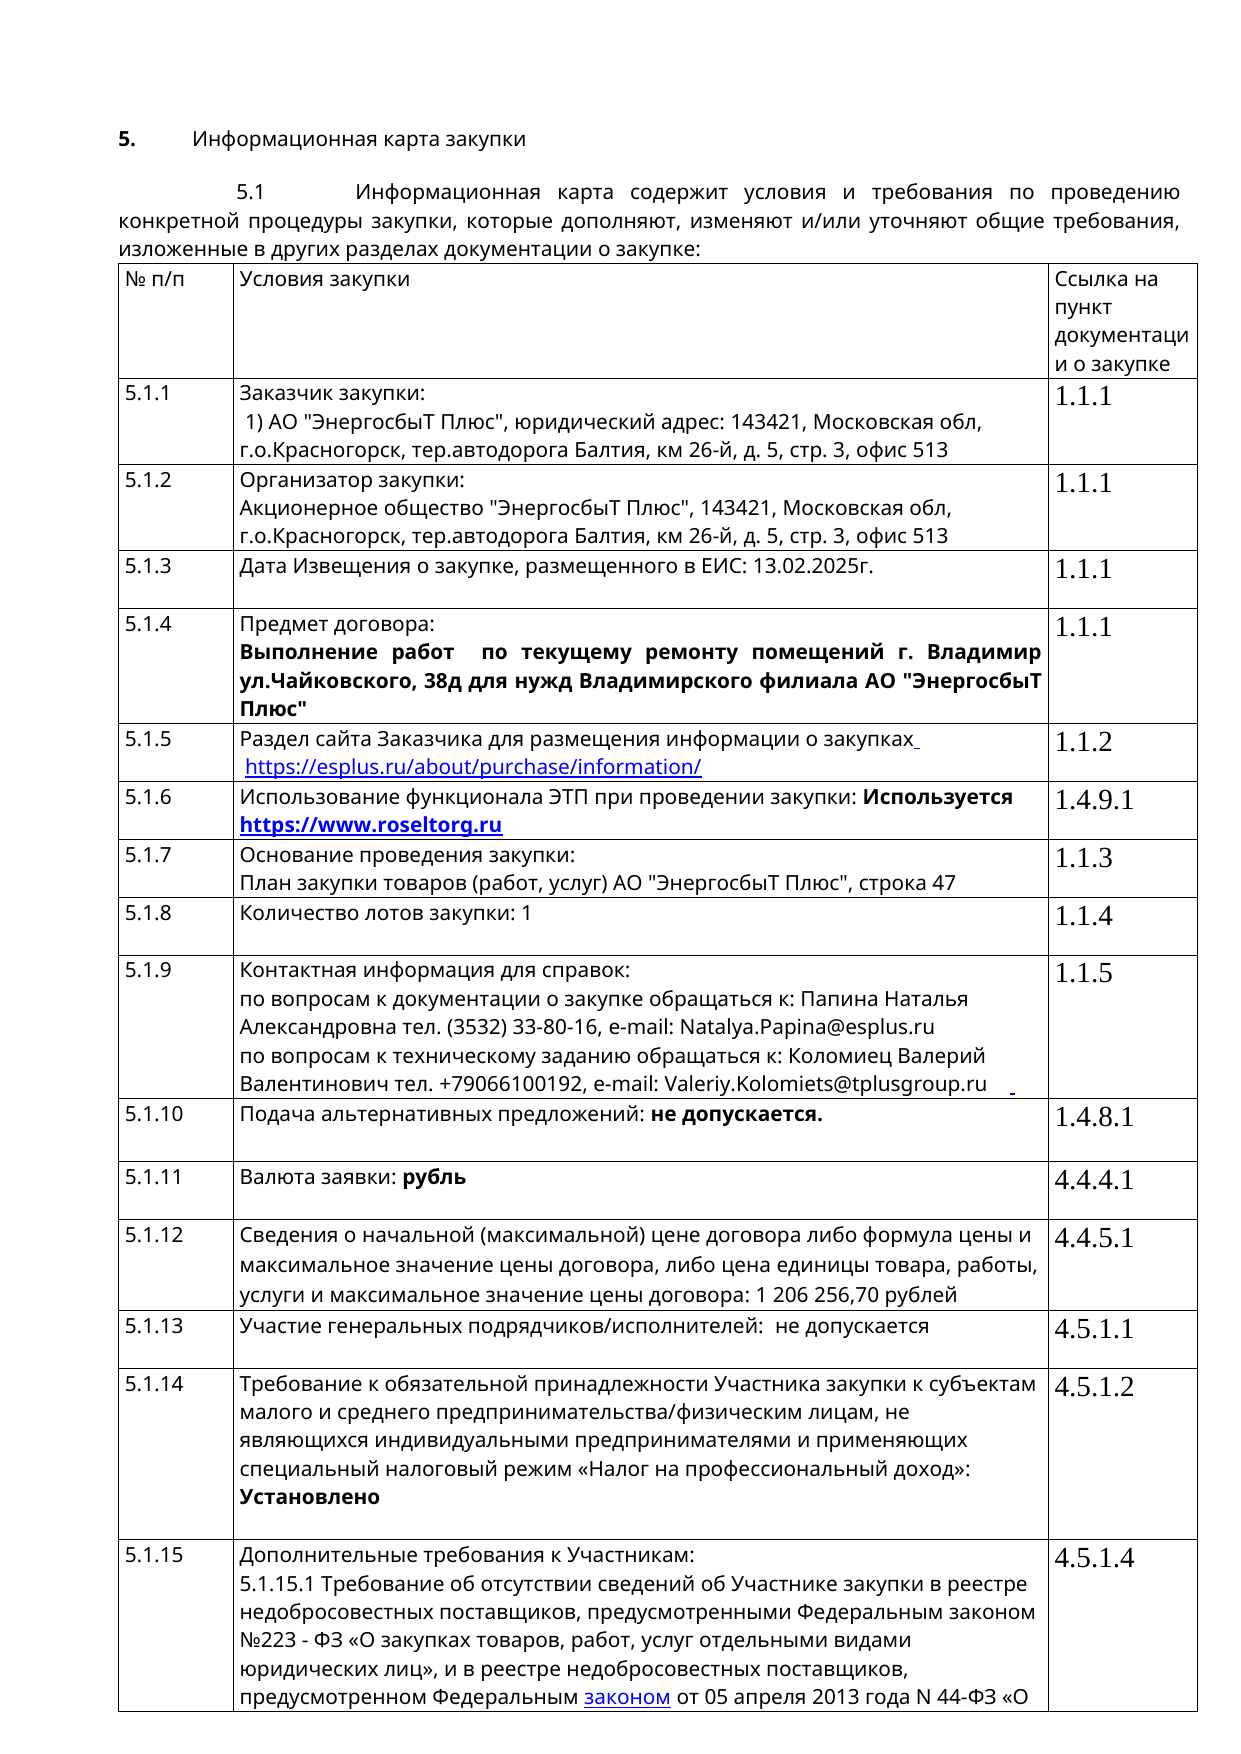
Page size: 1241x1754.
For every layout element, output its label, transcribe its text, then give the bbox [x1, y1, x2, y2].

table_cell Сведения о начальной (максимальной) цене договора либо формула цены и максимальное значение цены договора, либо цена единицы товара, работы, услуги и максимальное значение цены договора: 1 206 256,70 рублей [234, 1220, 1048, 1310]
table_cell 4.5.1.4 [1049, 1540, 1197, 1711]
table_cell Контактная информация для справок: по вопросам к документации о закупке обращаться к: Папина Наталья Александровна тел. (3532) 33-80-16, e-mail: Natalya.Papina@esplus.ru по вопросам к техническому заданию обращаться к: Коломиец Валерий Валентинович тел. +79066100192, e-mail: Valeriy.Kolomiets@tplusgroup.ru [234, 956, 1048, 1098]
table_cell 1.4.8.1 [1049, 1099, 1197, 1161]
table_cell Подача альтернативных предложений: не допускается. [234, 1099, 1048, 1161]
table_cell [119, 1099, 233, 1161]
table_cell [119, 1162, 233, 1219]
table_cell [119, 1220, 233, 1310]
table_cell [119, 1369, 233, 1539]
table_cell [119, 724, 233, 781]
table_cell 4.5.1.2 [1049, 1369, 1197, 1539]
text 5.1 Информационная карта содержит условия и требования по проведению конкретной процедуры закупки, которые дополняют, изменяют и/или уточняют общие требования, изложенные в других разделах документации о закупке: [118, 177, 1181, 263]
table_cell [119, 840, 233, 897]
table_cell 1.1.1 [1049, 609, 1197, 723]
subtitle Информационная карта закупки [118, 124, 1181, 152]
table_cell 1.1.1 [1049, 379, 1197, 464]
table_cell Использование функционала ЭТП при проведении закупки: Используется https://www.roseltorg.ru [234, 782, 1048, 839]
table_cell Дата Извещения о закупке, размещенного в ЕИС: 13.02.2025г. [234, 551, 1048, 608]
table_header Ссылка на пункт документации о закупке [1049, 264, 1197, 377]
table_cell Заказчик закупки: 1) АО "ЭнергосбыТ Плюс", юридический адрес: 143421, Московская обл, г.о.Красногорск, тер.автодорога Балтия, км 26-й, д. 5, стр. 3, офис 513 [234, 379, 1048, 464]
table_cell Количество лотов закупки: 1 [234, 898, 1048, 954]
table_cell Основание проведения закупки: План закупки товаров (работ, услуг) АО "ЭнергосбыТ Плюс", строка 47 [234, 840, 1048, 897]
table_cell [119, 898, 233, 954]
table_cell [119, 1540, 233, 1711]
table_header № п/п [119, 264, 233, 377]
table_cell [119, 782, 233, 839]
table_cell Валюта заявки: рубль [234, 1162, 1048, 1219]
table_cell [119, 609, 233, 723]
table_cell 1.1.2 [1049, 724, 1197, 781]
table_cell [119, 551, 233, 608]
table_cell 4.4.5.1 [1049, 1220, 1197, 1310]
table_cell [119, 956, 233, 1098]
table_cell 1.1.4 [1049, 898, 1197, 954]
table_cell [119, 465, 233, 550]
table_cell Организатор закупки: Акционерное общество "ЭнергосбыТ Плюс", 143421, Московская обл, г.о.Красногорск, тер.автодорога Балтия, км 26-й, д. 5, стр. 3, офис 513 [234, 465, 1048, 550]
table_cell Участие генеральных подрядчиков/исполнителей: не допускается [234, 1311, 1048, 1368]
table_cell Предмет договора: Выполнение работ по текущему ремонту помещений г. Владимир ул.Чайковского, 38д для нужд Владимирского филиала АО "ЭнергосбыТ Плюс" [234, 609, 1048, 723]
table_cell 1.1.3 [1049, 840, 1197, 897]
table_cell Раздел сайта Заказчика для размещения информации о закупках https://esplus.ru/about/purchase/information/ [234, 724, 1048, 781]
table_cell 1.1.5 [1049, 956, 1197, 1098]
table_cell 1.1.1 [1049, 465, 1197, 550]
table_cell [119, 379, 233, 464]
table_cell [119, 1311, 233, 1368]
table_cell 4.5.1.1 [1049, 1311, 1197, 1368]
table_cell 1.1.1 [1049, 551, 1197, 608]
table_header Условия закупки [234, 264, 1048, 377]
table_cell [234, 1540, 1048, 1711]
table_cell Требование к обязательной принадлежности Участника закупки к субъектам малого и среднего предпринимательства/физическим лицам, не являющихся индивидуальными предпринимателями и применяющих специальный налоговый режим «Налог на профессиональный доход»: Установлено [234, 1369, 1048, 1539]
table_cell 1.4.9.1 [1049, 782, 1197, 839]
table_cell 4.4.4.1 [1049, 1162, 1197, 1219]
